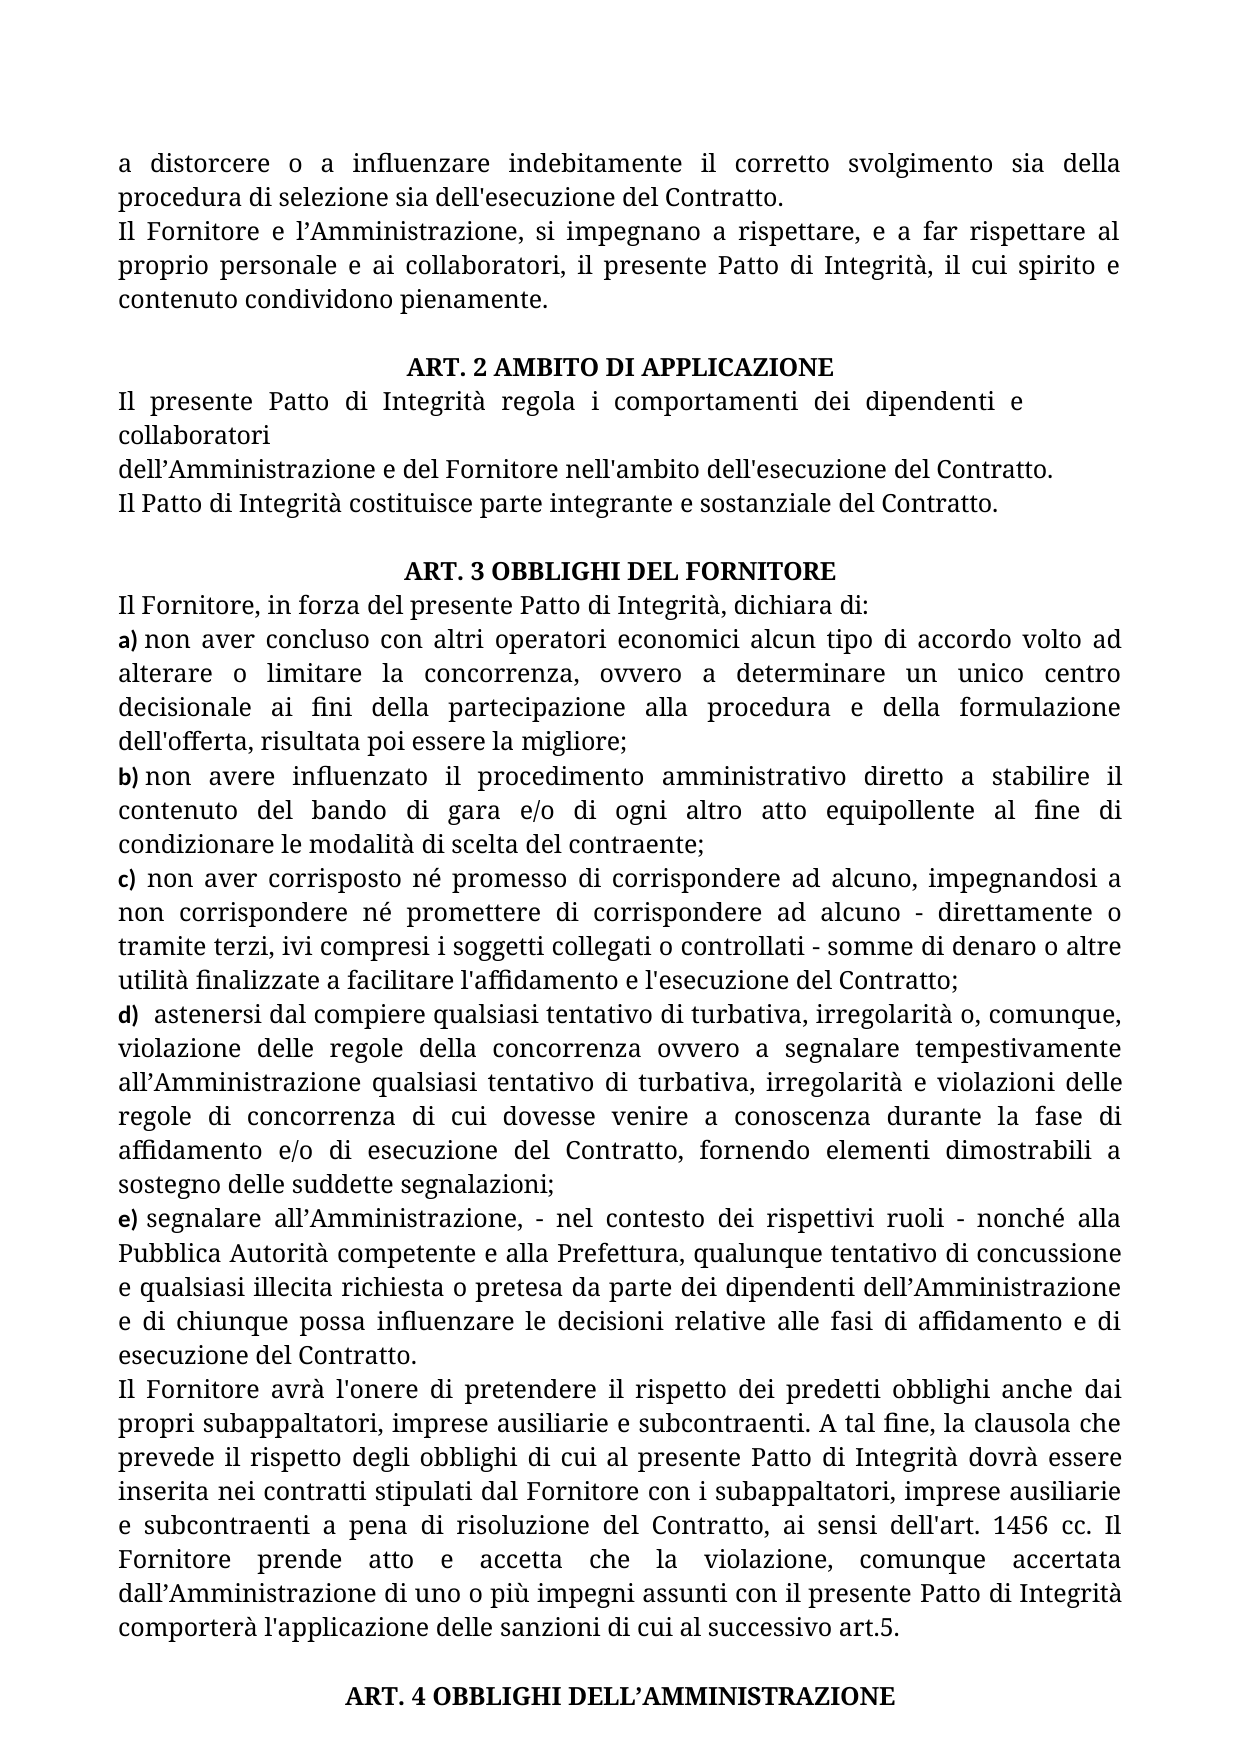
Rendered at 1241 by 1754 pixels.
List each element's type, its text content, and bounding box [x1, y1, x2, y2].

text dell’Amministrazione e del Fornitore nell'ambito dell'esecuzione del Contratto. [118, 452, 1134, 486]
text Il Fornitore avrà l'onere di pretendere il rispetto dei predetti obblighi anche dai propri subappaltatori, imprese ausiliarie e subcontraenti. A tal fine, la clausola che prevede il rispetto degli obblighi di cui al presente Patto di Integrità dovrà essere inserita nei contratti stipulati dal Fornitore con i subappaltatori, imprese ausiliarie e subcontraenti a pena di risoluzione del Contratto, ai sensi dell'art. 1456 cc. Il Fornitore prende atto e accetta che la violazione, comunque accertata dall’Amministrazione di uno o più impegni assunti con il presente Patto di Integrità comporterà l'applicazione delle sanzioni di cui al successivo art.5. [118, 1371, 1123, 1644]
subtitle ART. 4 OBBLIGHI DELL’AMMINISTRAZIONE [107, 1678, 1133, 1712]
text Il Fornitore e l’Amministrazione, si impegnano a rispettare, e a far rispettare al proprio personale e ai collaboratori, il presente Patto di Integrità, il cui spirito e contenuto condividono pienamente. [118, 214, 1121, 316]
subtitle ART. 3 OBBLIGHI DEL FORNITORE [400, 554, 839, 588]
subtitle ART. 2 AMBITO DI APPLICAZIONE [401, 350, 839, 384]
list non avere influenzato il procedimento amministrativo diretto a stabilire il contenuto del bando di gara e/o di ogni altro atto equipollente al fine di condizionare le modalità di scelta del contraente; [118, 758, 1123, 860]
text Il presente Patto di Integrità regola i comportamenti dei dipendenti e collaboratori [118, 384, 1134, 452]
text Il Patto di Integrità costituisce parte integrante e sostanziale del Contratto. [118, 486, 1134, 520]
list non aver concluso con altri operatori economici alcun tipo di accordo volto ad alterare o limitare la concorrenza, ovvero a determinare un unico centro decisionale ai fini della partecipazione alla procedura e della formulazione dell'offerta, risultata poi essere la migliore; [118, 622, 1123, 758]
text a distorcere o a influenzare indebitamente il corretto svolgimento sia della procedura di selezione sia dell'esecuzione del Contratto. [118, 146, 1122, 214]
text Il Fornitore, in forza del presente Patto di Integrità, dichiara di: [118, 588, 1134, 622]
list astenersi dal compiere qualsiasi tentativo di turbativa, irregolarità o, comunque, violazione delle regole della concorrenza ovvero a segnalare tempestivamente all’Amministrazione qualsiasi tentativo di turbativa, irregolarità e violazioni delle regole di concorrenza di cui dovesse venire a conoscenza durante la fase di affidamento e/o di esecuzione del Contratto, fornendo elementi dimostrabili a sostegno delle suddette segnalazioni; [118, 997, 1123, 1201]
list segnalare all’Amministrazione, - nel contesto dei rispettivi ruoli - nonché alla Pubblica Autorità competente e alla Prefettura, qualunque tentativo di concussione e qualsiasi illecita richiesta o pretesa da parte dei dipendenti dell’Amministrazione e di chiunque possa influenzare le decisioni relative alle fasi di affidamento e di esecuzione del Contratto. [118, 1201, 1122, 1371]
list non aver corrisposto né promesso di corrispondere ad alcuno, impegnandosi a non corrispondere né promettere di corrispondere ad alcuno - direttamente o tramite terzi, ivi compresi i soggetti collegati o controllati - somme di denaro o altre utilità finalizzate a facilitare l'affidamento e l'esecuzione del Contratto; [118, 861, 1123, 997]
